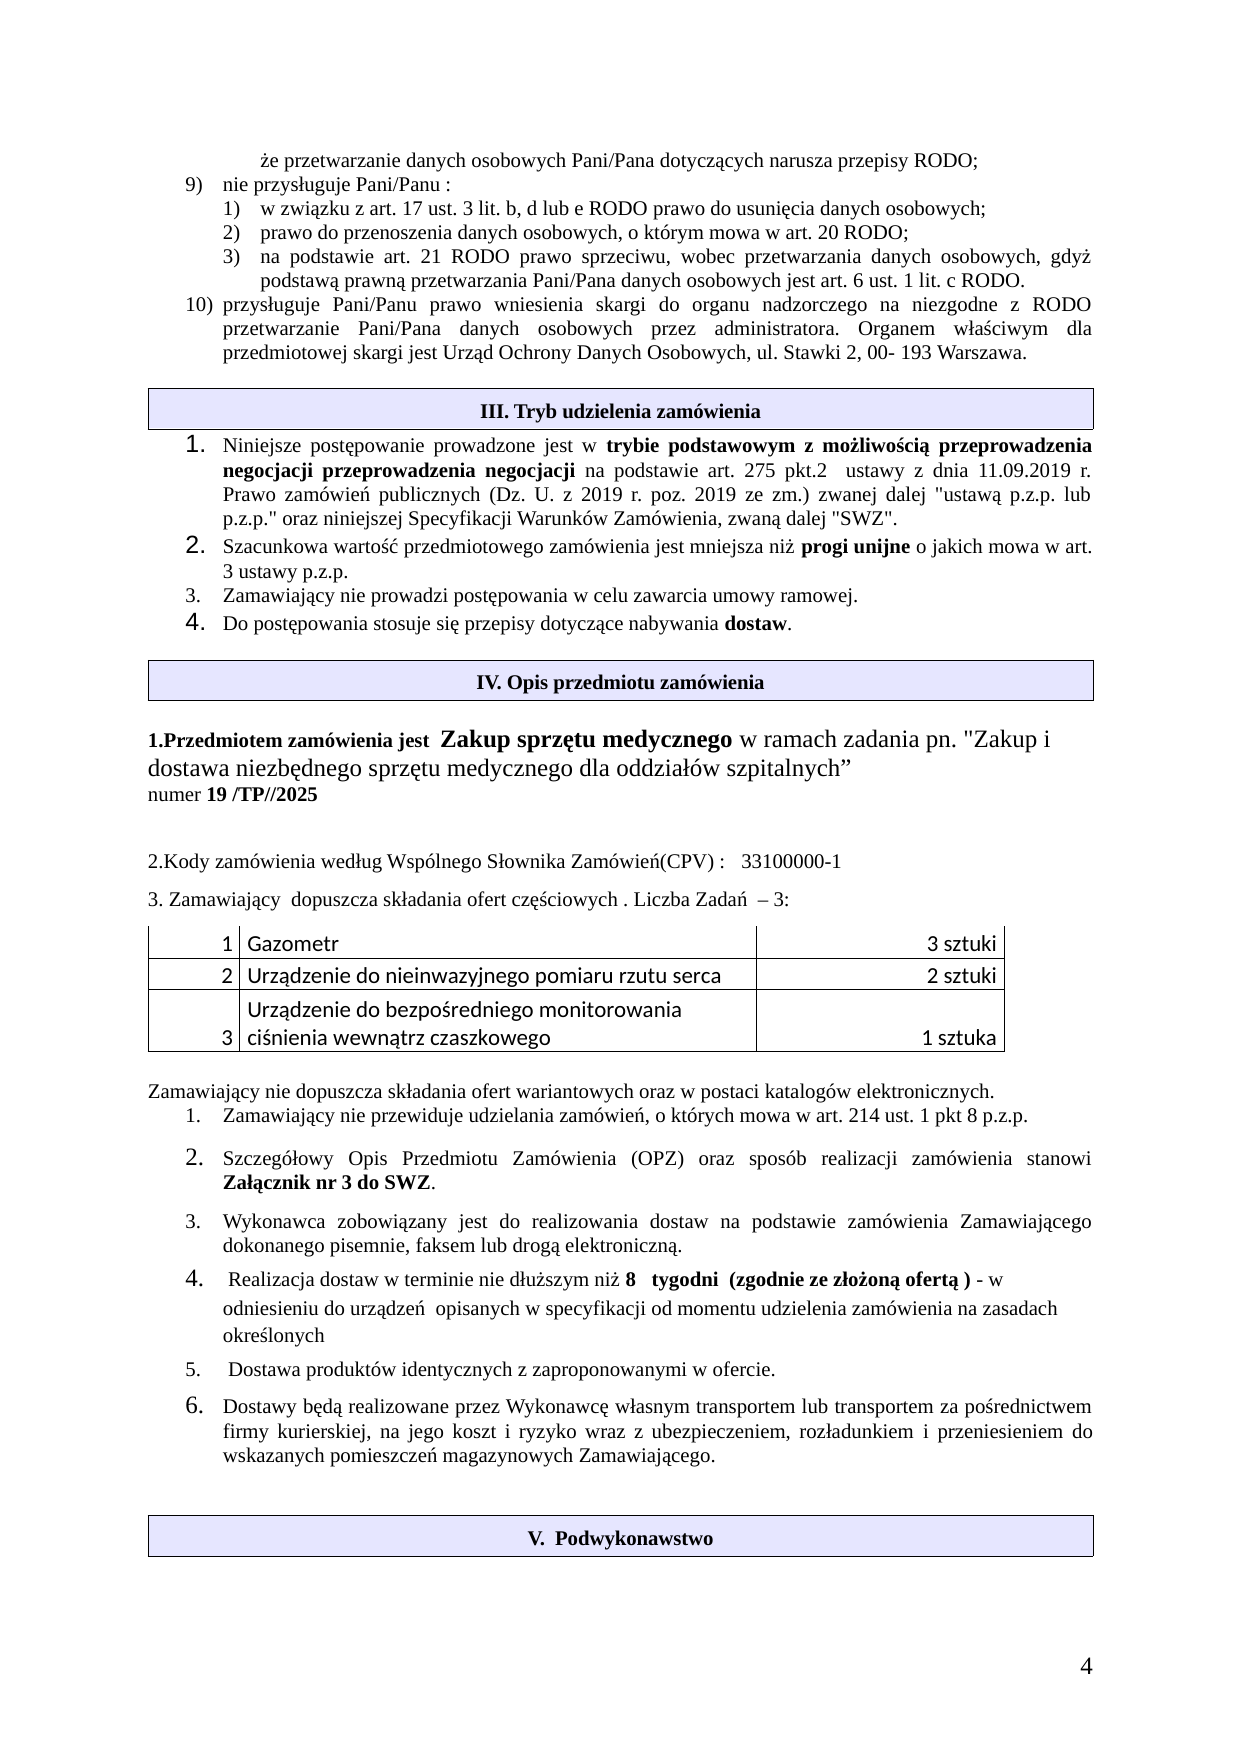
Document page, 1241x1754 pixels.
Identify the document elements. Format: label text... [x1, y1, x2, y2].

list przysługuje Pani/Panu prawo wniesienia skargi do organu nadzorczego na niezgodne z RODO przetwarzanie Pani/Pana danych osobowych przez administratora. Organem właściwym dla przedmiotowej skargi jest Urząd Ochrony Danych Osobowych, ul. Stawki 2, 00- 193 Warszawa. [185, 292, 1093, 364]
text 1.Przedmiotem zamówienia jest Zakup sprzętu medycznego w ramach zadania pn. "Zakup i dostawa niezbędnego sprzętu medycznego dla oddziałów szpitalnych” [148, 724, 1093, 782]
list Szczegółowy Opis Przedmiotu Zamówienia (OPZ) oraz sposób realizacji zamówienia stanowi Załącznik nr 3 do SWZ. [185, 1142, 1093, 1194]
table_header 3 sztuki [757, 926, 1004, 957]
table_header III. Tryb udzielenia zamówienia [149, 389, 1093, 428]
list Zamawiający nie prowadzi postępowania w celu zawarcia umowy ramowej. [185, 583, 1093, 607]
table_header 1 [149, 926, 239, 957]
list Dostawa produktów identycznych z zaproponowanymi w ofercie. [185, 1357, 1093, 1381]
table_cell Urządzenie do nieinwazyjnego pomiaru rzutu serca [240, 959, 756, 989]
list nie przysługuje Pani/Panu : [185, 172, 1093, 196]
list Szacunkowa wartość przedmiotowego zamówienia jest mniejsza niż progi unijne o jakich mowa w art. 3 ustawy p.z.p. [185, 530, 1093, 583]
text 3. Zamawiający dopuszcza składania ofert częściowych . Liczba Zadań – 3: [148, 887, 1093, 911]
text 2.Kody zamówienia według Wspólnego Słownika Zamówień(CPV) : 33100000-1 [148, 848, 1093, 873]
table_cell Urządzenie do bezpośredniego monitorowania ciśnienia wewnątrz czaszkowego [240, 990, 756, 1051]
list prawo do przenoszenia danych osobowych, o którym mowa w art. 20 RODO; [223, 220, 1093, 244]
table_cell 2 [149, 959, 239, 989]
list Niniejsze postępowanie prowadzone jest w trybie podstawowym z możliwością przeprowadzenia negocjacji przeprowadzenia negocjacji na podstawie art. 275 pkt.2 ustawy z dnia 11.09.2019 r. Prawo zamówień publicznych (Dz. U. z 2019 r. poz. 2019 ze zm.) zwanej dalej "ustawą p.z.p. lub p.z.p." oraz niniejszej Specyfikacji Warunków Zamówienia, zwaną dalej "SWZ". [185, 430, 1093, 530]
text numer 19 /TP//2025 [148, 782, 1093, 806]
list Realizacja dostaw w terminie nie dłuższym niż 8 tygodni (zgodnie ze złożoną ofertą ) - w odniesieniu do urządzeń opisanych w specyfikacji od momentu udzielenia zamówienia na zasadach określonych [185, 1263, 1093, 1347]
table_cell 2 sztuki [757, 959, 1004, 989]
list na podstawie art. 21 RODO prawo sprzeciwu, wobec przetwarzania danych osobowych, gdyż podstawą prawną przetwarzania Pani/Pana danych osobowych jest art. 6 ust. 1 lit. c RODO. [223, 244, 1093, 292]
table_cell 3 [149, 990, 239, 1051]
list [223, 148, 1093, 172]
list Zamawiający nie przewiduje udzielania zamówień, o których mowa w art. 214 ust. 1 pkt 8 p.z.p. [185, 1103, 1093, 1127]
list Wykonawca zobowiązany jest do realizowania dostaw na podstawie zamówienia Zamawiającego dokonanego pisemnie, faksem lub drogą elektroniczną. [185, 1209, 1093, 1257]
list Do postępowania stosuje się przepisy dotyczące nabywania dostaw. [185, 607, 1093, 636]
table_header IV. Opis przedmiotu zamówienia [149, 661, 1093, 700]
list w związku z art. 17 ust. 3 lit. b, d lub e RODO prawo do usunięcia danych osobowych; [223, 196, 1093, 220]
text Zamawiający nie dopuszcza składania ofert wariantowych oraz w postaci katalogów elektronicznych. [148, 1079, 1093, 1103]
table_header V. Podwykonawstwo [149, 1516, 1093, 1556]
table_cell 1 sztuka [757, 990, 1004, 1051]
table_header Gazometr [240, 926, 756, 957]
list Dostawy będą realizowane przez Wykonawcę własnym transportem lub transportem za pośrednictwem firmy kurierskiej, na jego koszt i ryzyko wraz z ubezpieczeniem, rozładunkiem i przeniesieniem do wskazanych pomieszczeń magazynowych Zamawiającego. [185, 1390, 1093, 1467]
